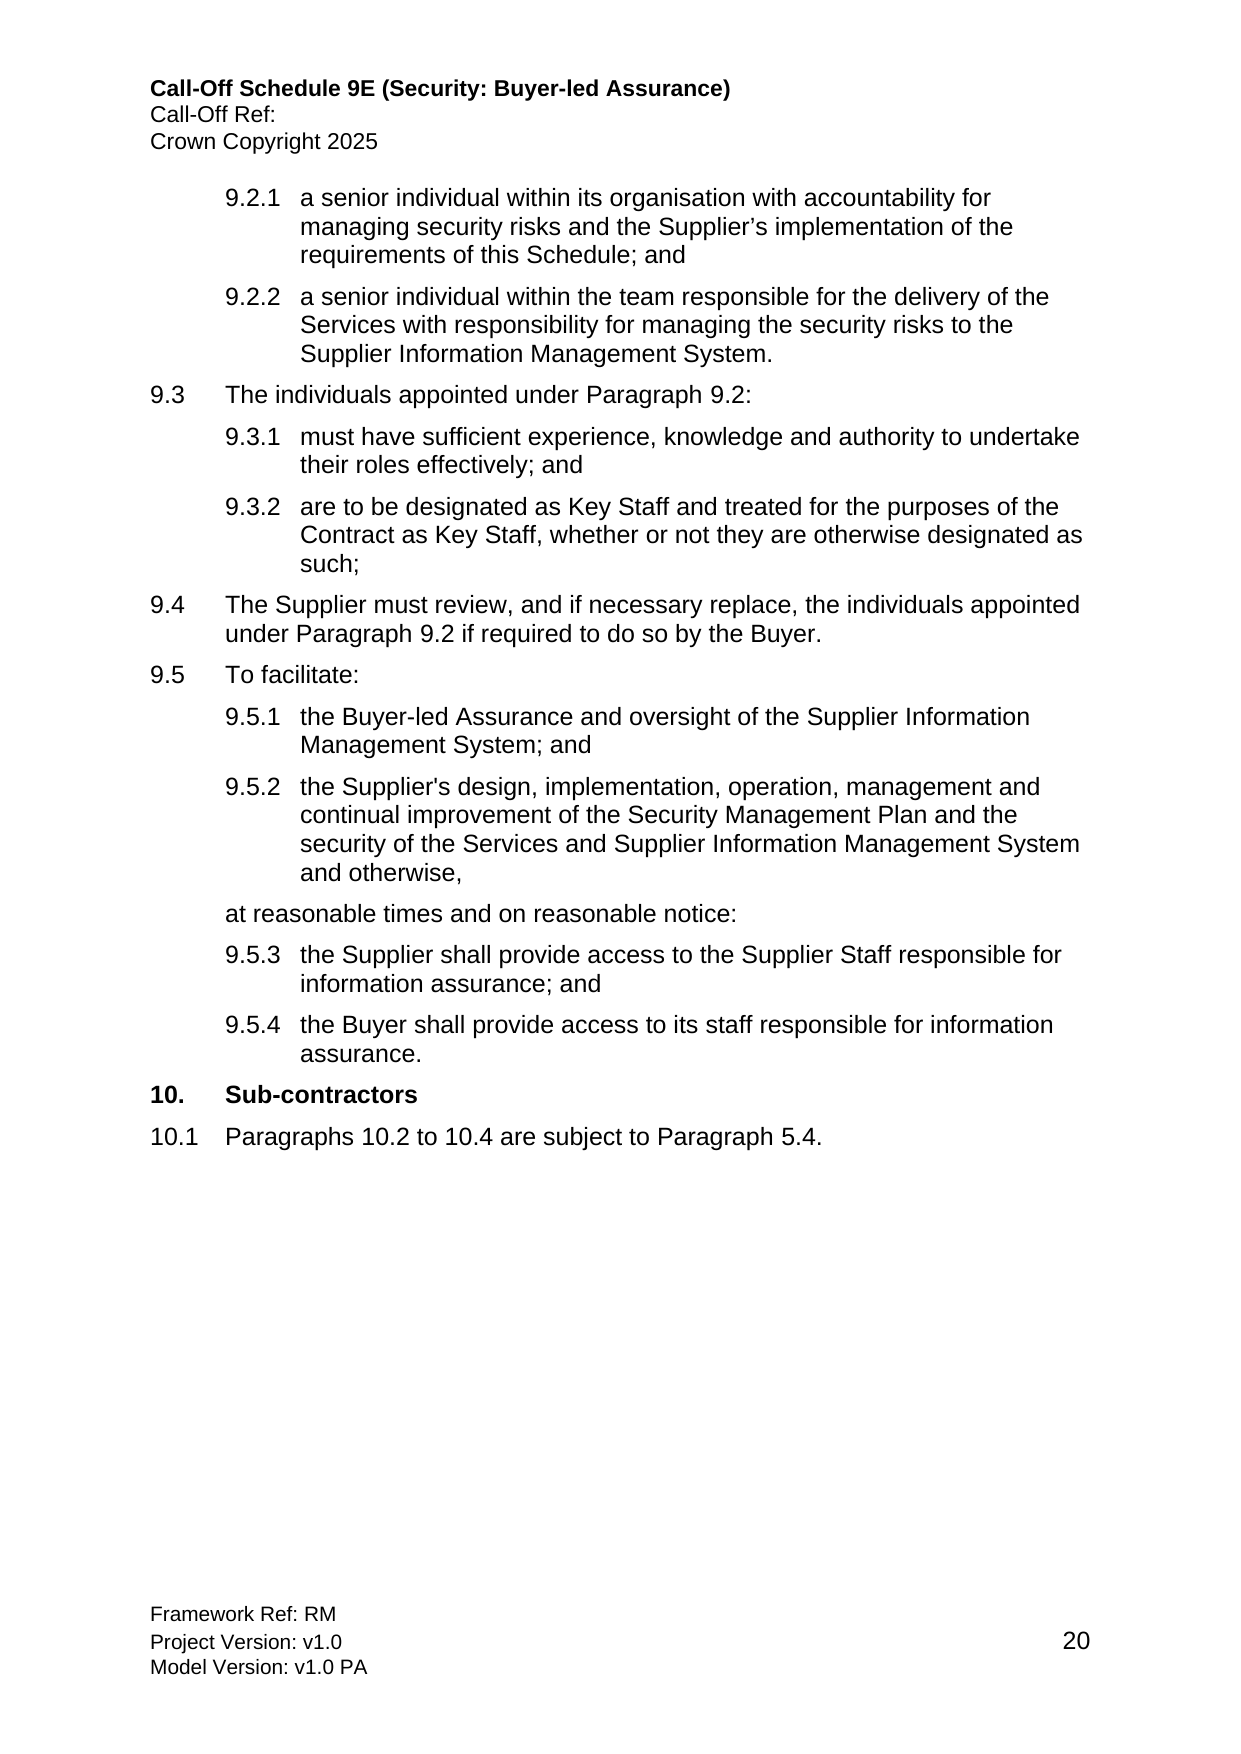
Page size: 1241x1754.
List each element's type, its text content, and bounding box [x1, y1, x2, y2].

subtitle the Supplier's design, implementation, operation, management and continual improvement of the Security Management Plan and the security of the Services and Supplier Information Management System and otherwise, [225, 772, 1090, 887]
subtitle The individuals appointed under Paragraph 9.2: [150, 380, 1090, 409]
subtitle are to be designated as Key Staff and treated for the purposes of the Contract as Key Staff, whether or not they are otherwise designated as such; [225, 492, 1090, 578]
subtitle the Supplier shall provide access to the Supplier Staff responsible for information assurance; and [225, 940, 1090, 998]
subtitle The Supplier must review, and if necessary replace, the individuals appointed under Paragraph 9.2 if required to do so by the Buyer. [150, 590, 1090, 648]
subtitle To facilitate: [150, 660, 1090, 689]
subtitle the Buyer shall provide access to its staff responsible for information assurance. [225, 1010, 1090, 1068]
subtitle must have sufficient experience, knowledge and authority to undertake their roles effectively; and [225, 422, 1090, 479]
subtitle at reasonable times and on reasonable notice: [225, 899, 1090, 928]
subtitle Sub-contractors [150, 1080, 1090, 1109]
subtitle a senior individual within its organisation with accountability for managing security risks and the Supplier’s implementation of the requirements of this Schedule; and [225, 183, 1090, 269]
subtitle a senior individual within the team responsible for the delivery of the Services with responsibility for managing the security risks to the Supplier Information Management System. [225, 282, 1090, 368]
subtitle Paragraphs 10.2 to 10.4 are subject to Paragraph 5.4. [150, 1122, 1090, 1150]
subtitle the Buyer-led Assurance and oversight of the Supplier Information Management System; and [225, 702, 1090, 759]
